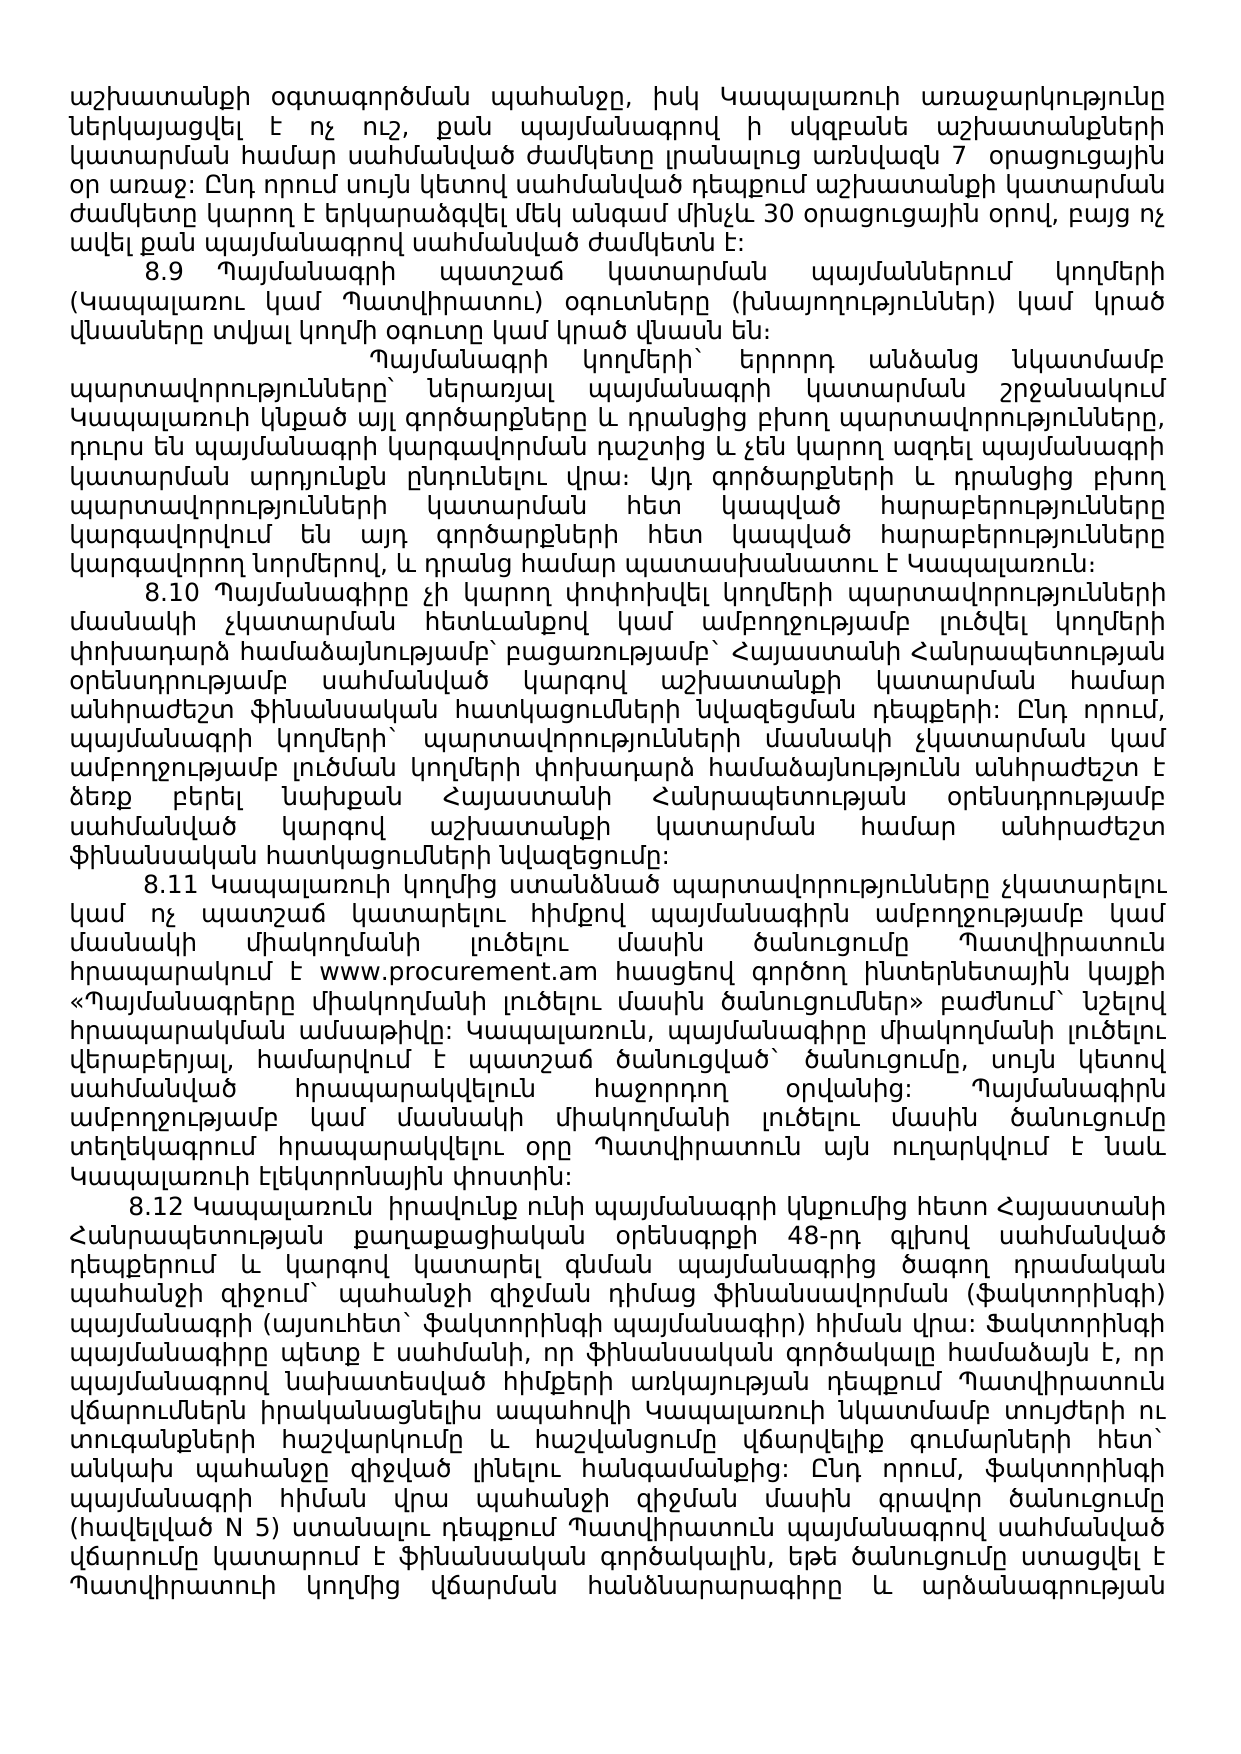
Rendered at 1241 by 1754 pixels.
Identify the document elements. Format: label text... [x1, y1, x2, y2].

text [69, 1191, 1167, 1601]
text 8.10 Պայմանագիրը չի կարող փոփոխվել կողմերի պարտավորությունների մասնակի չկատարման հետևանքով կամ ամբողջությամբ լուծվել կողմերի փոխադարձ համաձայնությամբ՝ բացառությամբ` Հայաստանի Հանրապետության օրենսդրությամբ սահմանված կարգով աշխատանքի կատարման համար անհրաժեշտ ֆինանսական հատկացումների նվազեցման դեպքերի: Ընդ որում, պայմանագրի կողմերի` պարտավորությունների մասնակի չկատարման կամ ամբողջությամբ լուծման կողմերի փոխադարձ համաձայնությունն անհրաժեշտ է ձեռք բերել նախքան Հայաստանի Հանրապետության օրենսդրությամբ սահմանված կարգով աշխատանքի կատարման համար անհրաժեշտ ֆինանսական հատկացումների նվազեցումը: [69, 578, 1167, 870]
text 8.11 Կապալառուի կողմից ստանձնած պարտավորությունները չկատարելու կամ ոչ պատշաճ կատարելու հիմքով պայմանագիրն ամբողջությամբ կամ մասնակի միակողմանի լուծելու մասին ծանուցումը Պատվիրատուն հրապարակում է www.procurement.am հասցեով գործող ինտերնետային կայքի «Պայմանագրերը միակողմանի լուծելու մասին ծանուցումներ» բաժնում` նշելով հրապարակման ամսաթիվը: Կապալառուն, պայմանագիրը միակողմանի լուծելու վերաբերյալ, համարվում է պատշաճ ծանուցված` ծանուցումը, սույն կետով սահմանված հրապարակվելուն հաջորդող օրվանից: Պայմանագիրն ամբողջությամբ կամ մասնակի միակողմանի լուծելու մասին ծանուցումը տեղեկագրում հրապարակվելու օրը Պատվիրատուն այն ուղարկվում է նաև Կապալառուի էլեկտրոնային փոստին: [69, 870, 1167, 1191]
text 8.9 Պայմանագրի պատշաճ կատարման պայմաններում կողմերի (Կապալառու կամ Պատվիրատու) օգուտները (խնայողություններ) կամ կրած վնասները տվյալ կողմի օգուտը կամ կրած վնասն են։ [69, 257, 1167, 345]
text Պայմանագրի կողմերի` երրորդ անձանց նկատմամբ պարտավորությունները՝ ներառյալ պայմանագրի կատարման շրջանակում Կապալառուի կնքած այլ գործարքները և դրանցից բխող պարտավորությունները, դուրս են պայմանագրի կարգավորման դաշտից և չեն կարող ազդել պայմանագրի կատարման արդյունքն ընդունելու վրա։ Այդ գործարքների և դրանցից բխող պարտավորությունների կատարման հետ կապված հարաբերությունները կարգավորվում են այդ գործարքների հետ կապված հարաբերությունները կարգավորող նորմերով, և դրանց համար պատասխանատու է Կապալառուն։ [69, 345, 1167, 578]
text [69, 82, 1167, 257]
